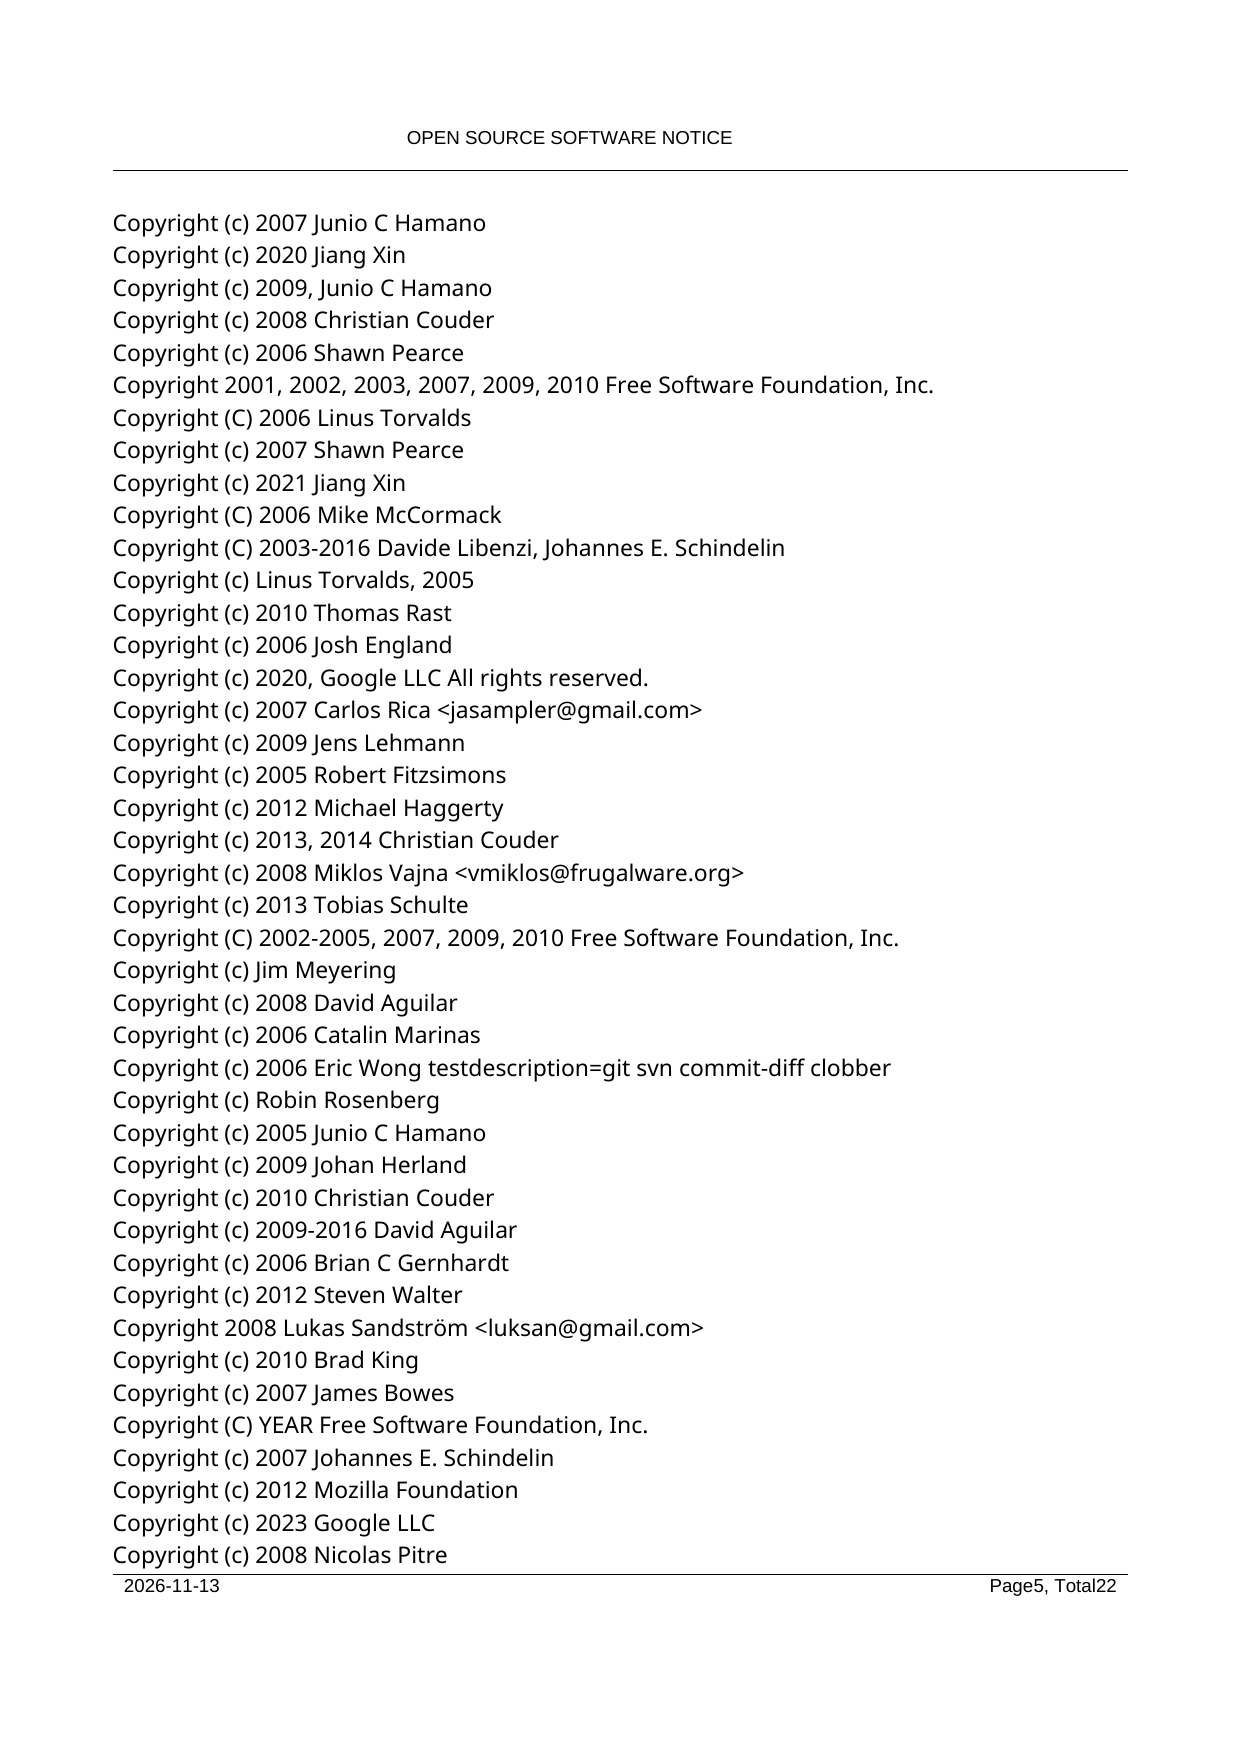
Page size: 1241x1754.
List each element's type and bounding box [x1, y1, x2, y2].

text [112, 206, 1128, 1571]
